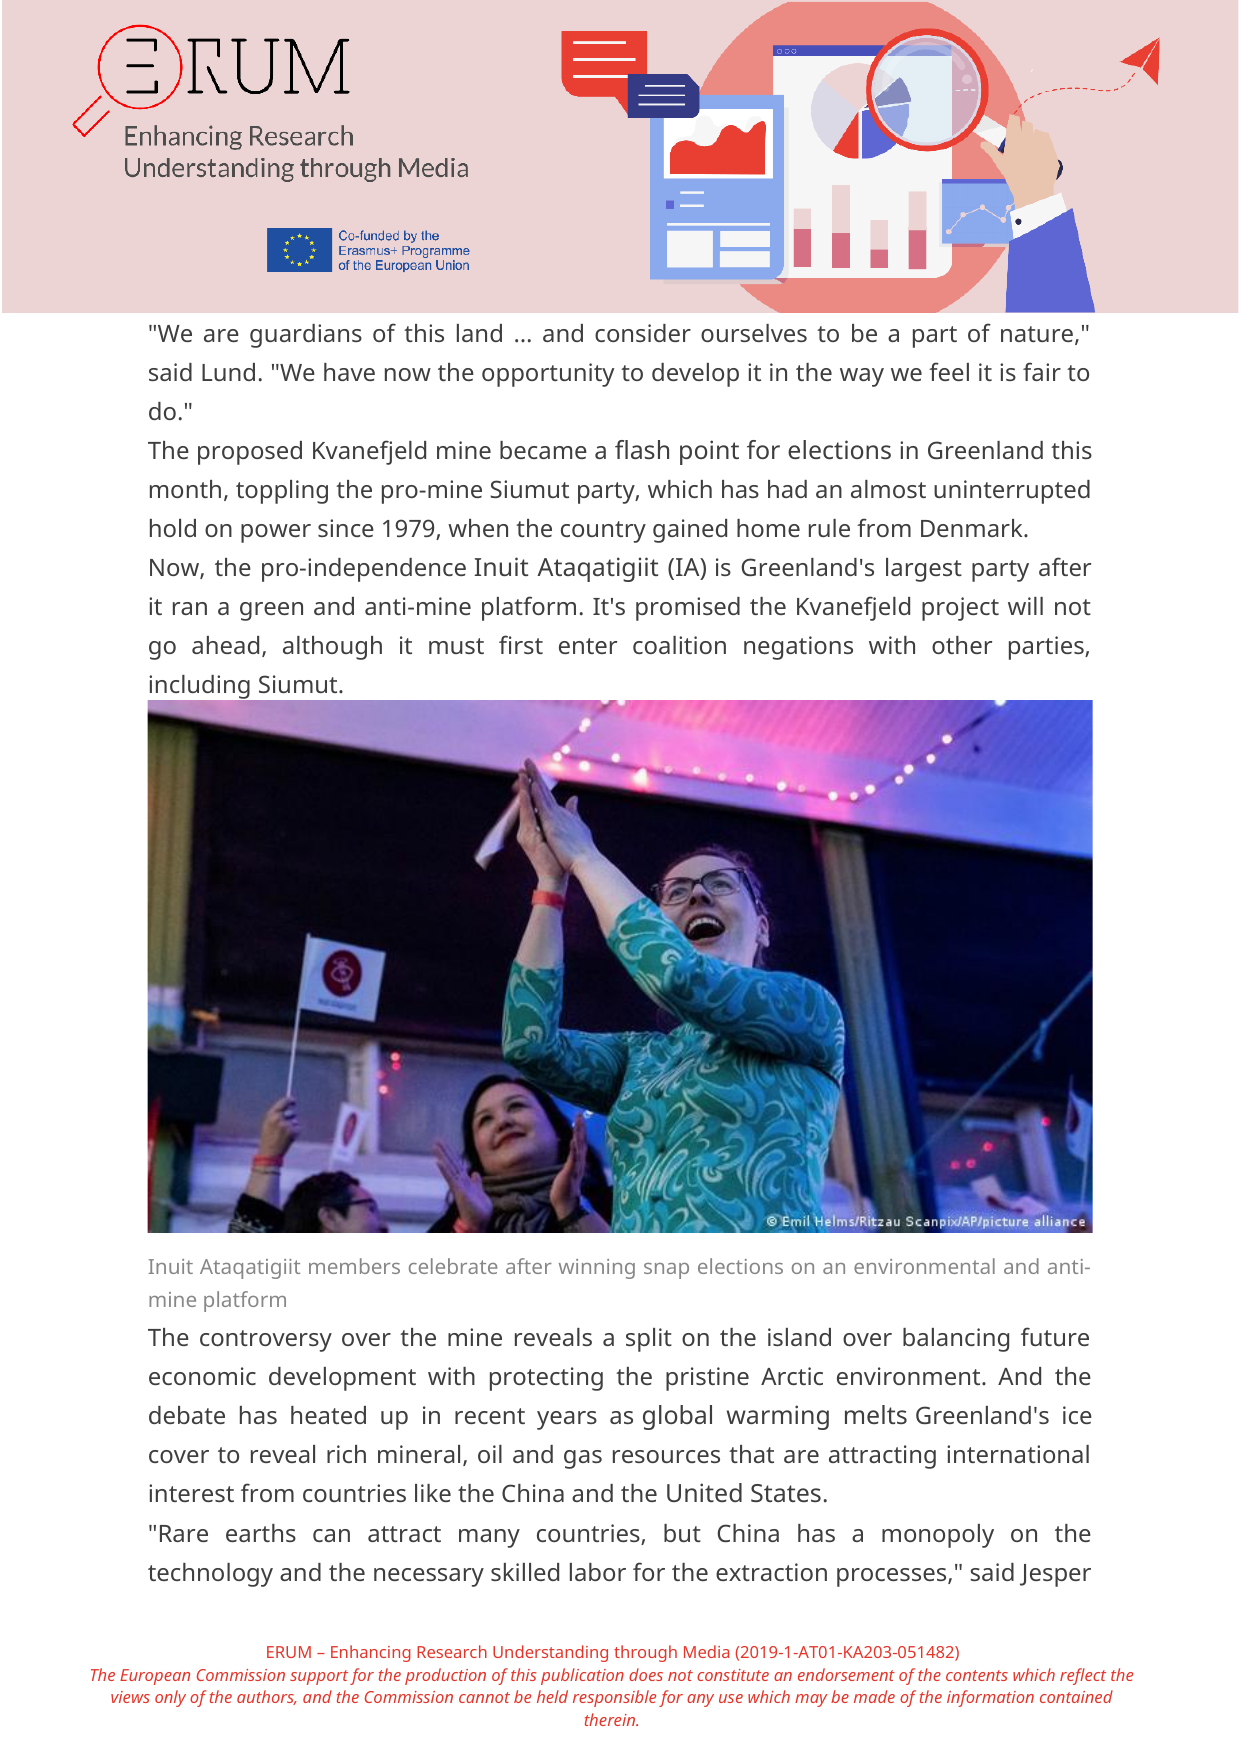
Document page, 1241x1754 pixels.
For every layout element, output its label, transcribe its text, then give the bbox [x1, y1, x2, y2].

text "We are guardians of this land … and consider ourselves to be a part of nature," said Lund. "We have now the opportunity to develop it in the way we feel it is fair to do." [148, 310, 1093, 427]
text The controversy over the mine reveals a split on the island over balancing future economic development with protecting the pristine Arctic environment. And the debate has heated up in recent years as global warming melts Greenland's ice cover to reveal rich mineral, oil and gas resources that are attracting international interest from countries like the China and the United States. [148, 1314, 1093, 1510]
text The proposed Kvanefjeld mine became a flash point for elections in Greenland this month, toppling the pro-mine Siumut party, which has had an almost uninterrupted hold on power since 1979, when the country gained home rule from Denmark. [148, 427, 1093, 544]
text Now, the pro-independence Inuit Ataqatigiit (IA) is Greenland's largest party after it ran a green and anti-mine platform. It's promised the Kvanefjeld project will not go ahead, although it must first enter coalition negations with other parties, including Siumut. [148, 544, 1093, 700]
picture [147, 700, 1093, 1233]
picture [0, 0, 1241, 313]
text Inuit Ataqatigiit members celebrate after winning snap elections on an environmental and anti-mine platform [148, 1249, 1093, 1314]
